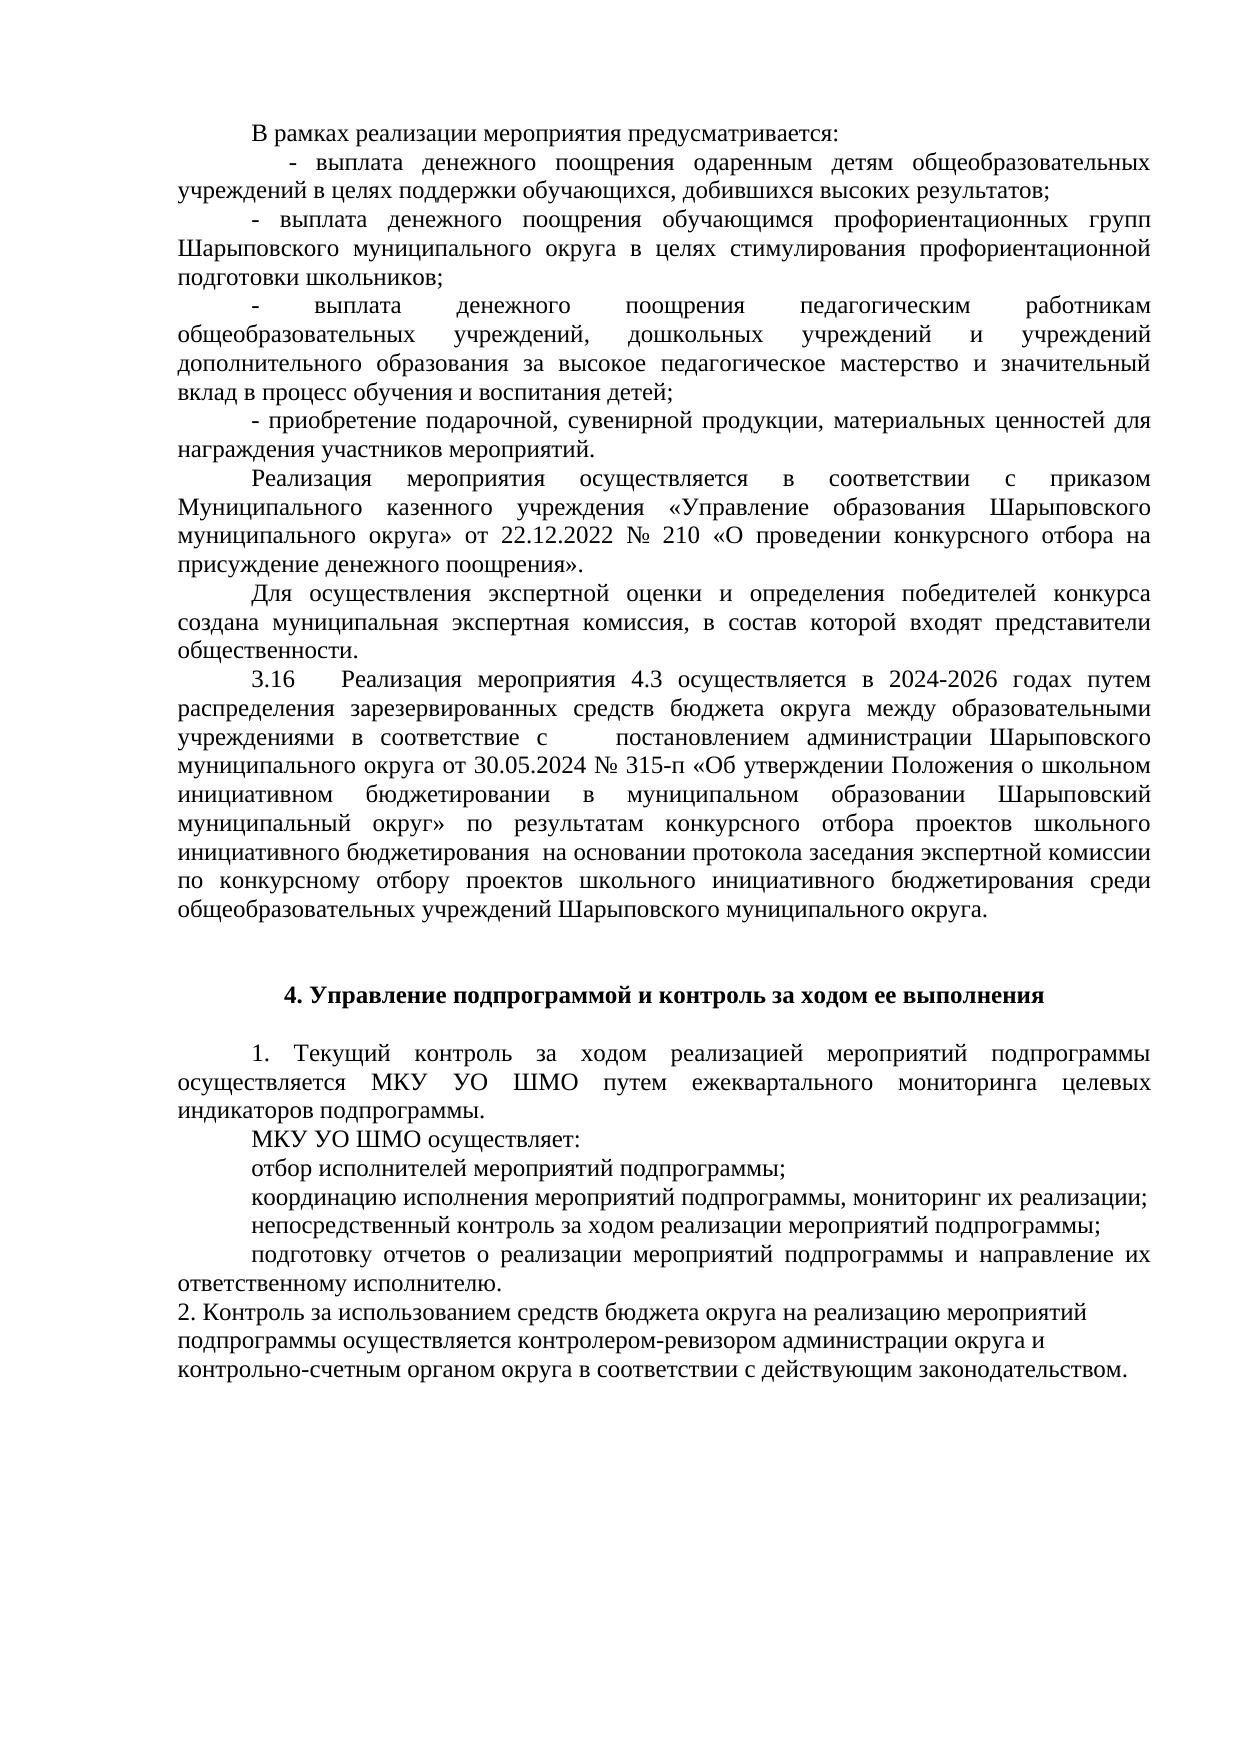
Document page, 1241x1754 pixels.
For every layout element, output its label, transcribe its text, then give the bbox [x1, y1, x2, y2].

text - выплата денежного поощрения обучающимся профориентационных групп Шарыповского муниципального округа в целях стимулирования профориентационной подготовки школьников; [177, 204, 1152, 291]
text 1. Текущий контроль за ходом реализацией мероприятий подпрограммы осуществляется МКУ УО ШМО путем ежеквартального мониторинга целевых индикаторов подпрограммы. [177, 1038, 1152, 1124]
text 3.16 Реализация мероприятия 4.3 осуществляется в 2024-2026 годах путем распределения зарезервированных средств бюджета округа между образовательными учреждениями в соответствие c постановлением администрации Шарыповского муниципального округа от 30.05.2024 № 315-п «Об утверждении Положения о школьном инициативном бюджетировании в муниципальном образовании Шарыповский муниципальный округ» по результатам конкурсного отбора проектов школьного инициативного бюджетирования на основании протокола заседания экспертной комиссии по конкурсному отбору проектов школьного инициативного бюджетирования среди общеобразовательных учреждений Шарыповского муниципального округа. [177, 664, 1152, 923]
text 2. Контроль за использованием средств бюджета округа на реализацию мероприятий подпрограммы осуществляется контролером-ревизором администрации округа и контрольно-счетным органом округа в соответствии с действующим законодательством. [177, 1297, 1152, 1383]
text - выплата денежного поощрения педагогическим работникам общеобразовательных учреждений, дошкольных учреждений и учреждений дополнительного образования за высокое педагогическое мастерство и значительный вклад в процесс обучения и воспитания детей; [177, 291, 1152, 406]
text - приобретение подарочной, сувенирной продукции, материальных ценностей для награждения участников мероприятий. [177, 406, 1152, 463]
text 4. Управление подпрограммой и контроль за ходом ее выполнения [177, 981, 1152, 1009]
text - выплата денежного поощрения одаренным детям общеобразовательных учреждений в целях поддержки обучающихся, добившихся высоких результатов; [177, 147, 1152, 204]
text непосредственный контроль за ходом реализации мероприятий подпрограммы; [177, 1211, 1152, 1239]
text Реализация мероприятия осуществляется в соответствии с приказом Муниципального казенного учреждения «Управление образования Шарыповского муниципального округа» от 22.12.2022 № 210 «О проведении конкурсного отбора на присуждение денежного поощрения». [177, 463, 1152, 578]
text Для осуществления экспертной оценки и определения победителей конкурса создана муниципальная экспертная комиссия, в состав которой входят представители общественности. [177, 578, 1152, 664]
text координацию исполнения мероприятий подпрограммы, мониторинг их реализации; [177, 1182, 1152, 1211]
text подготовку отчетов о реализации мероприятий подпрограммы и направление их ответственному исполнителю. [177, 1239, 1152, 1297]
text МКУ УО ШМО осуществляет: [177, 1124, 1152, 1153]
text отбор исполнителей мероприятий подпрограммы; [177, 1153, 1152, 1182]
text В рамках реализации мероприятия предусматривается: [177, 118, 1152, 147]
